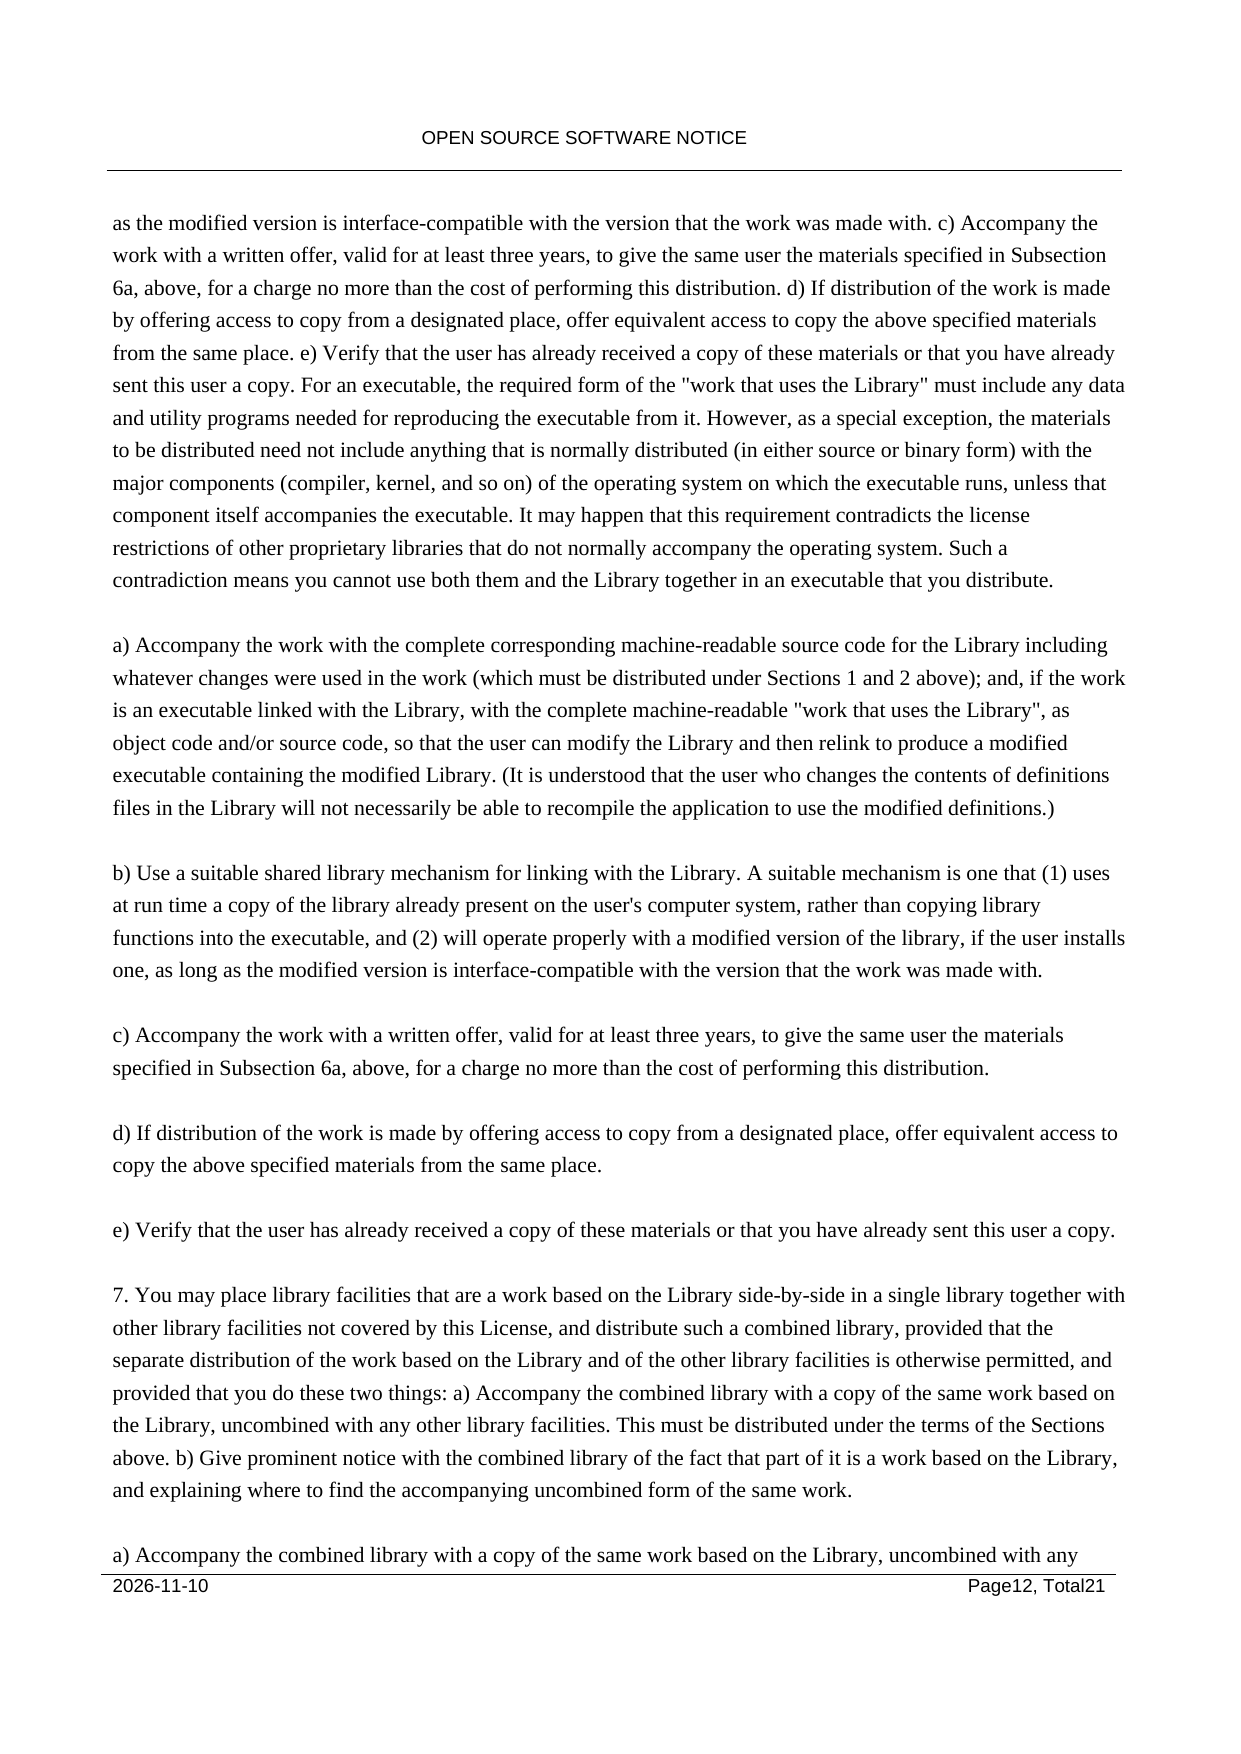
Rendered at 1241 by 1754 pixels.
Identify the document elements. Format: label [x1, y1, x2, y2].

text [112, 206, 1128, 1571]
